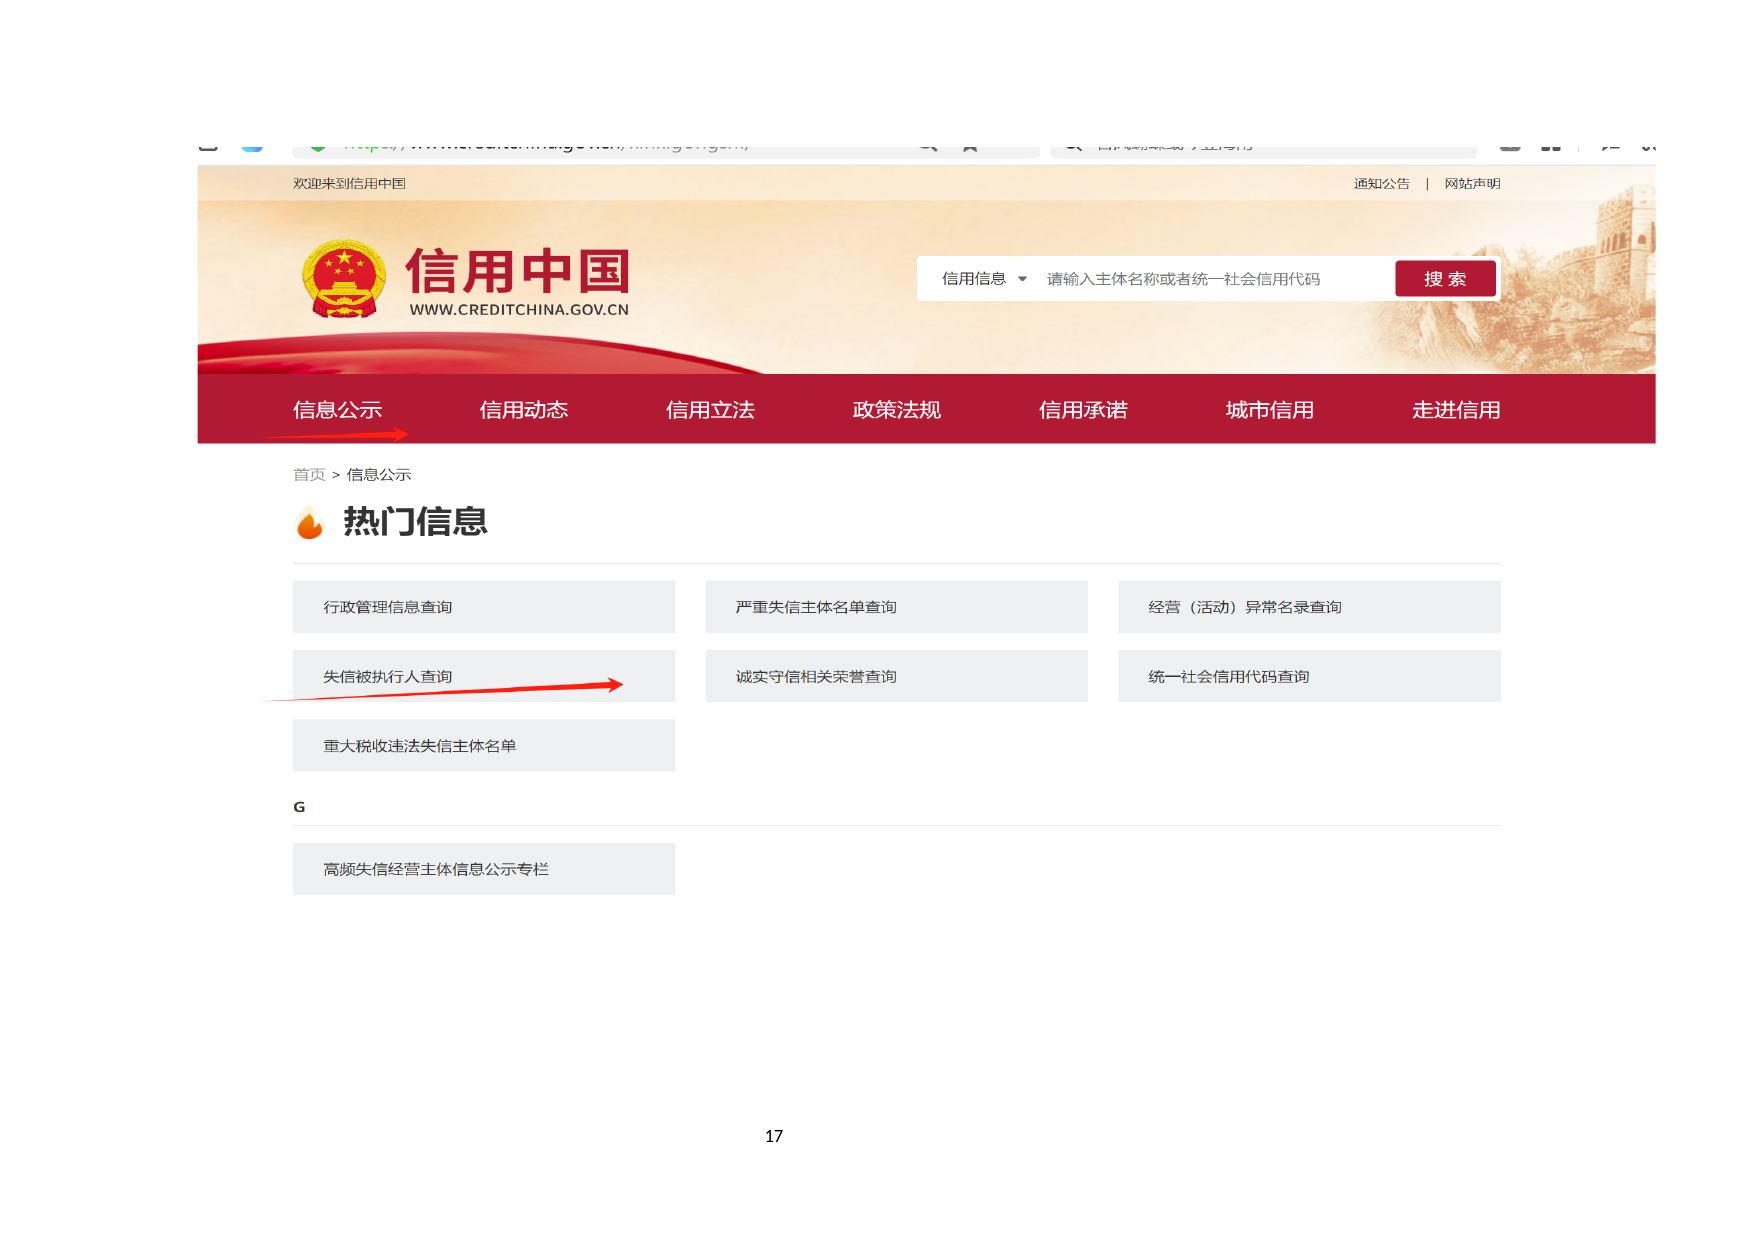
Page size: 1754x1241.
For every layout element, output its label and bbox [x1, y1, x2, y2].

picture [197, 147, 1656, 901]
